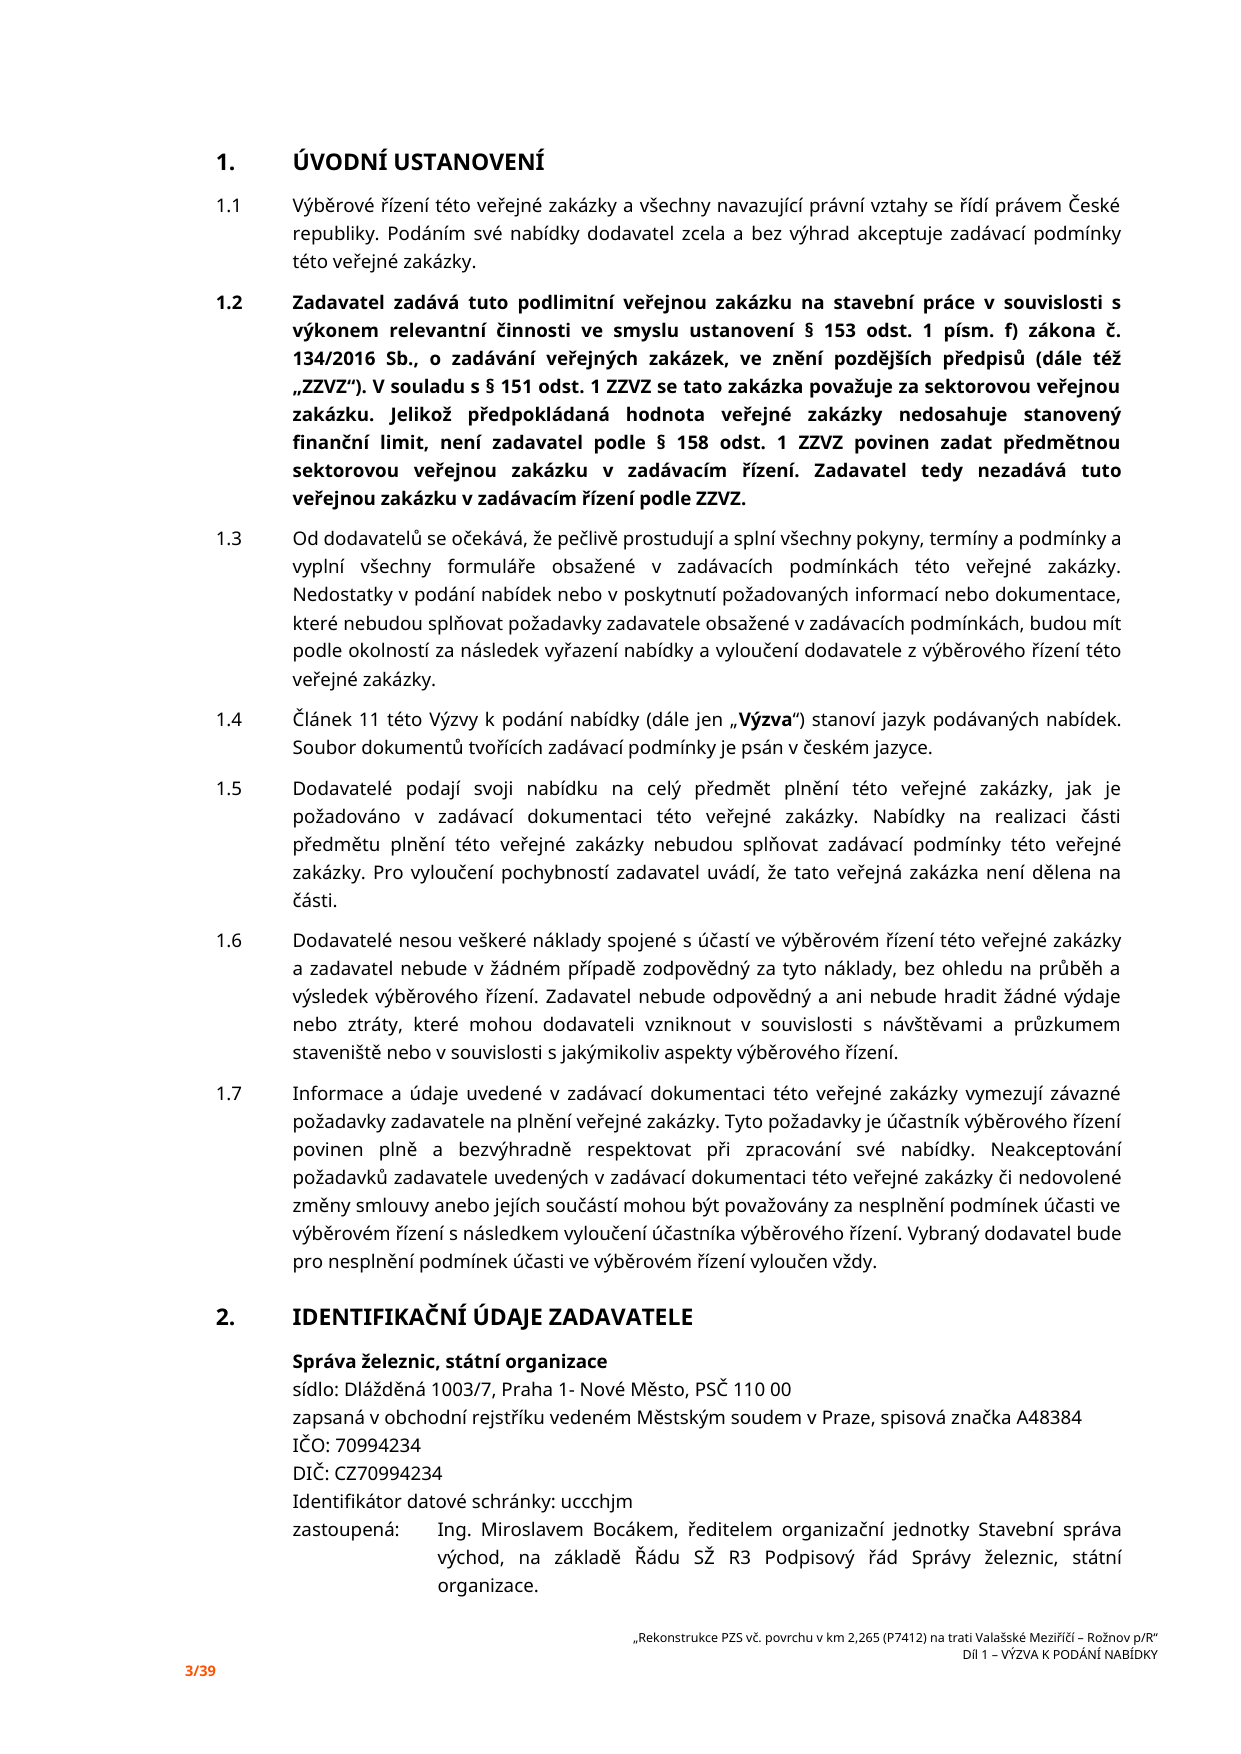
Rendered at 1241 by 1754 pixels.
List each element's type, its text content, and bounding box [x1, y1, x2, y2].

text Dodavatelé nesou veškeré náklady spojené s účastí ve výběrovém řízení této veřejné zakázky a zadavatel nebude v žádném případě zodpovědný za tyto náklady, bez ohledu na průběh a výsledek výběrového řízení. Zadavatel nebude odpovědný a ani nebude hradit žádné výdaje nebo ztráty, které mohou dodavateli vzniknout v souvislosti s návštěvami a průzkumem staveniště nebo v souvislosti s jakýmikoliv aspekty výběrového řízení. [216, 927, 1122, 1065]
text ÚVODNÍ USTANOVENÍ [216, 146, 1122, 177]
text sídlo: Dlážděná 1003/7, Praha 1- Nové Město, PSČ 110 00 [292, 1376, 1122, 1402]
text Článek 11 této Výzvy k podání nabídky (dále jen „Výzva“) stanoví jazyk podávaných nabídek. Soubor dokumentů tvořících zadávací podmínky je psán v českém jazyce. [216, 706, 1122, 760]
text IDENTIFIKAČNÍ ÚDAJE ZADAVATELE [216, 1301, 1122, 1332]
text IČO: 70994234 [292, 1432, 1122, 1458]
text zastoupená: Ing. Miroslavem Bocákem, ředitelem organizační jednotky Stavební správa východ, na základě Řádu SŽ R3 Podpisový řád Správy železnic, státní organizace. [292, 1516, 1122, 1598]
text Výběrové řízení této veřejné zakázky a všechny navazující právní vztahy se řídí právem České republiky. Podáním své nabídky dodavatel zcela a bez výhrad akceptuje zadávací podmínky této veřejné zakázky. [216, 192, 1122, 274]
text Informace a údaje uvedené v zadávací dokumentaci této veřejné zakázky vymezují závazné požadavky zadavatele na plnění veřejné zakázky. Tyto požadavky je účastník výběrového řízení povinen plně a bezvýhradně respektovat při zpracování své nabídky. Neakceptování požadavků zadavatele uvedených v zadávací dokumentaci této veřejné zakázky či nedovolené změny smlouvy anebo jejích součástí mohou být považovány za nesplnění podmínek účasti ve výběrovém řízení s následkem vyloučení účastníka výběrového řízení. Vybraný dodavatel bude pro nesplnění podmínek účasti ve výběrovém řízení vyloučen vždy. [216, 1080, 1122, 1274]
text Dodavatelé podají svoji nabídku na celý předmět plnění této veřejné zakázky, jak je požadováno v zadávací dokumentaci této veřejné zakázky. Nabídky na realizaci části předmětu plnění této veřejné zakázky nebudou splňovat zadávací podmínky této veřejné zakázky. Pro vyloučení pochybností zadavatel uvádí, že tato veřejná zakázka není dělena na části. [216, 775, 1122, 912]
text Zadavatel zadává tuto podlimitní veřejnou zakázku na stavební práce v souvislosti s výkonem relevantní činnosti ve smyslu ustanovení § 153 odst. 1 písm. f) zákona č. 134/2016 Sb., o zadávání veřejných zakázek, ve znění pozdějších předpisů (dále též „ZZVZ“). V souladu s § 151 odst. 1 ZZVZ se tato zakázka považuje za sektorovou veřejnou zakázku. Jelikož předpokládaná hodnota veřejné zakázky nedosahuje stanovený finanční limit, není zadavatel podle § 158 odst. 1 ZZVZ povinen zadat předmětnou sektorovou veřejnou zakázku v zadávacím řízení. Zadavatel tedy nezadává tuto veřejnou zakázku v zadávacím řízení podle ZZVZ. [216, 289, 1122, 511]
text Identifikátor datové schránky: uccchjm [292, 1488, 1122, 1514]
text Správa železnic, státní organizace [292, 1348, 1122, 1374]
text zapsaná v obchodní rejstříku vedeném Městským soudem v Praze, spisová značka A48384 [292, 1404, 1122, 1430]
text DIČ: CZ70994234 [292, 1460, 1122, 1486]
text Od dodavatelů se očekává, že pečlivě prostudují a splní všechny pokyny, termíny a podmínky a vyplní všechny formuláře obsažené v zadávacích podmínkách této veřejné zakázky. Nedostatky v podání nabídek nebo v poskytnutí požadovaných informací nebo dokumentace, které nebudou splňovat požadavky zadavatele obsažené v zadávacích podmínkách, budou mít podle okolností za následek vyřazení nabídky a vyloučení dodavatele z výběrového řízení této veřejné zakázky. [216, 526, 1122, 691]
